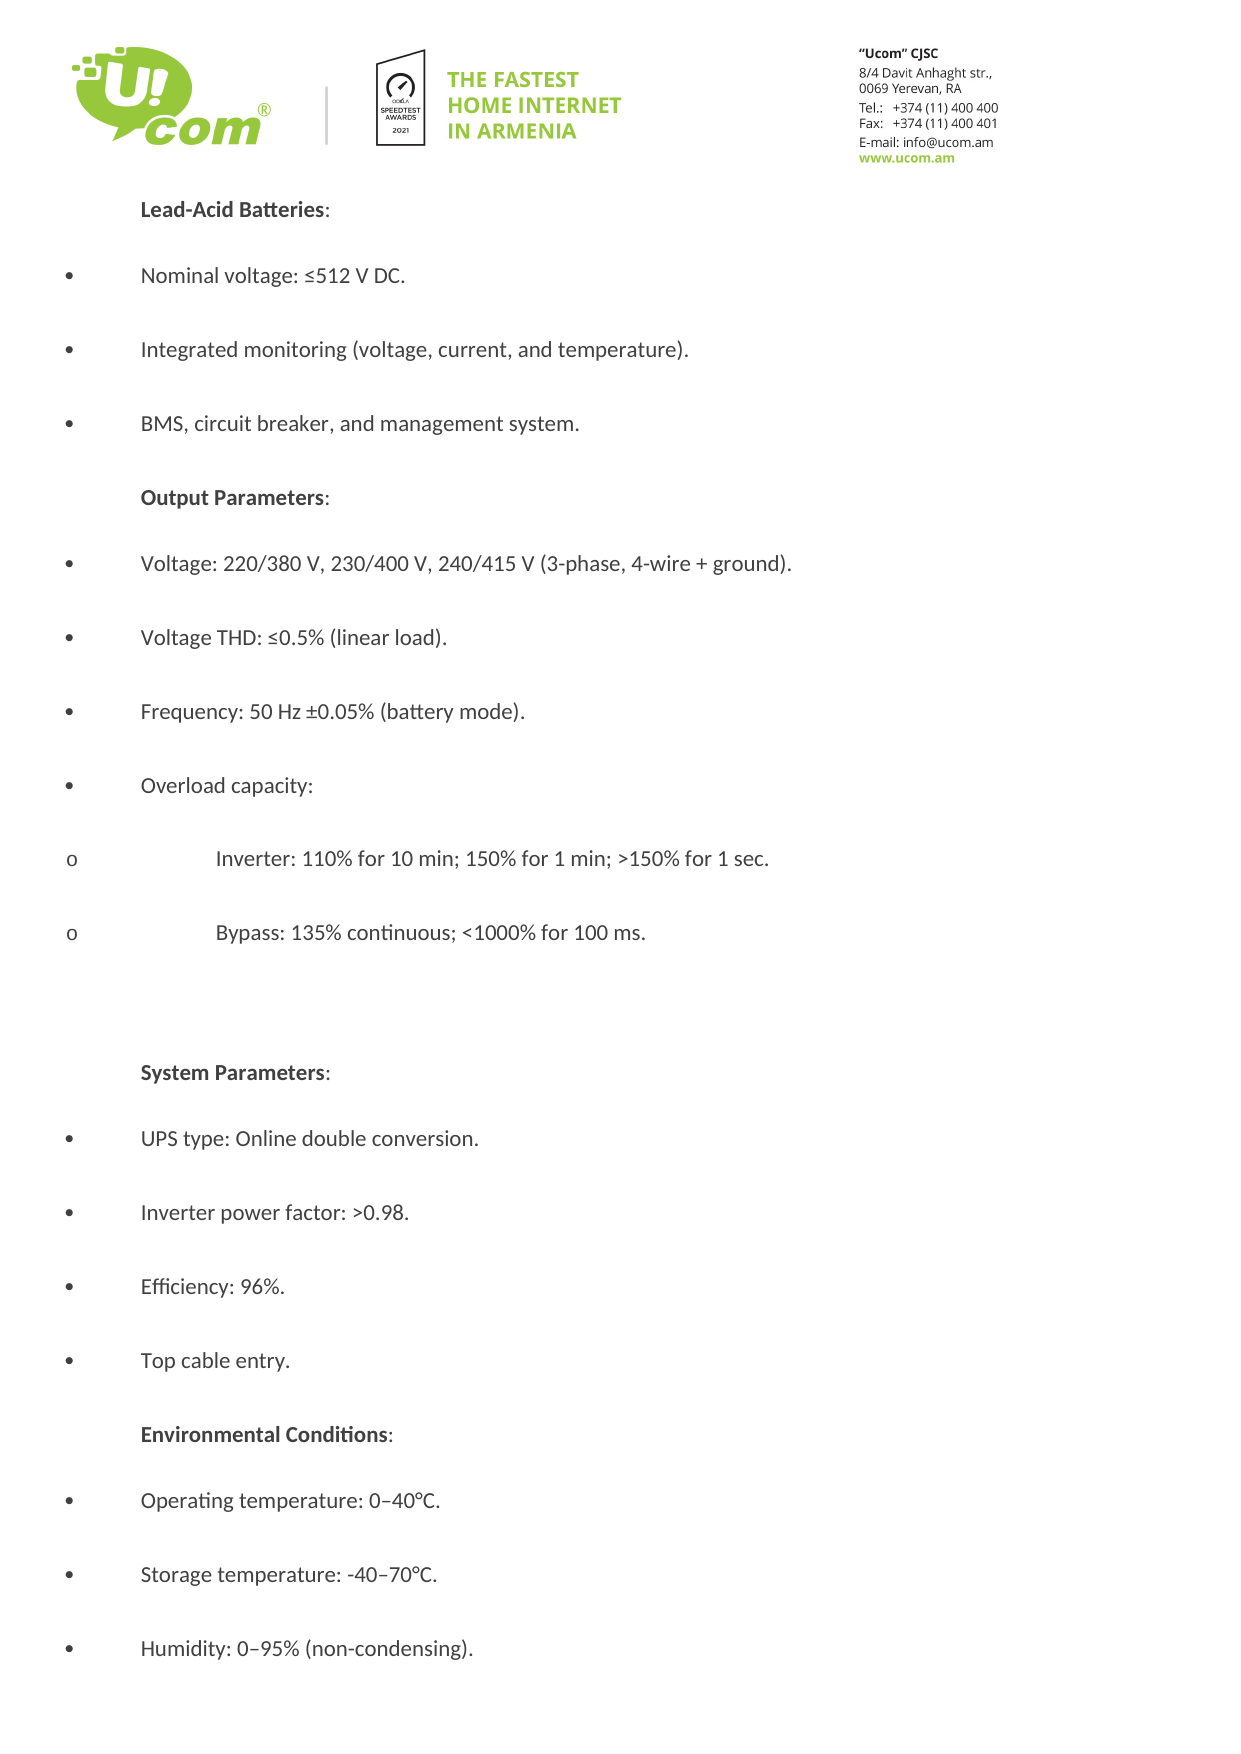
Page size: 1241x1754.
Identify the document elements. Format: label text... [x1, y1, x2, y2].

list Integrated monitoring (voltage, current, and temperature). [66, 319, 1191, 363]
list Inverter power factor: >0.98. [66, 1182, 1191, 1226]
list Storage temperature: -40–70°C. [66, 1543, 1191, 1588]
picture [65, 37, 1006, 174]
text Lead-Acid Batteries: [66, 179, 1191, 223]
list Bypass: 135% continuous; <1000% for 100 ms. [66, 902, 1191, 946]
list Overload capacity: [66, 754, 1191, 799]
list Frequency: 50 Hz ±0.05% (battery mode). [66, 680, 1191, 725]
list Inverter: 110% for 10 min; 150% for 1 min; >150% for 1 sec. [66, 828, 1191, 873]
list Voltage THD: ≤0.5% (linear load). [66, 606, 1191, 651]
list BMS, circuit breaker, and management system. [66, 392, 1191, 437]
list Nominal voltage: ≤512 V DC. [66, 245, 1191, 289]
text Output Parameters: [66, 466, 1191, 511]
list Voltage: 220/380 V, 230/400 V, 240/415 V (3-phase, 4-wire + ground). [66, 532, 1191, 577]
list Operating temperature: 0–40°C. [66, 1469, 1191, 1514]
text Environmental Conditions: [66, 1403, 1191, 1448]
list Top cable entry. [66, 1329, 1191, 1374]
list UPS type: Online double conversion. [66, 1108, 1191, 1153]
list Humidity: 0–95% (non-condensing). [66, 1617, 1191, 1662]
list Efficiency: 96%. [66, 1256, 1191, 1300]
text System Parameters: [66, 1042, 1191, 1086]
